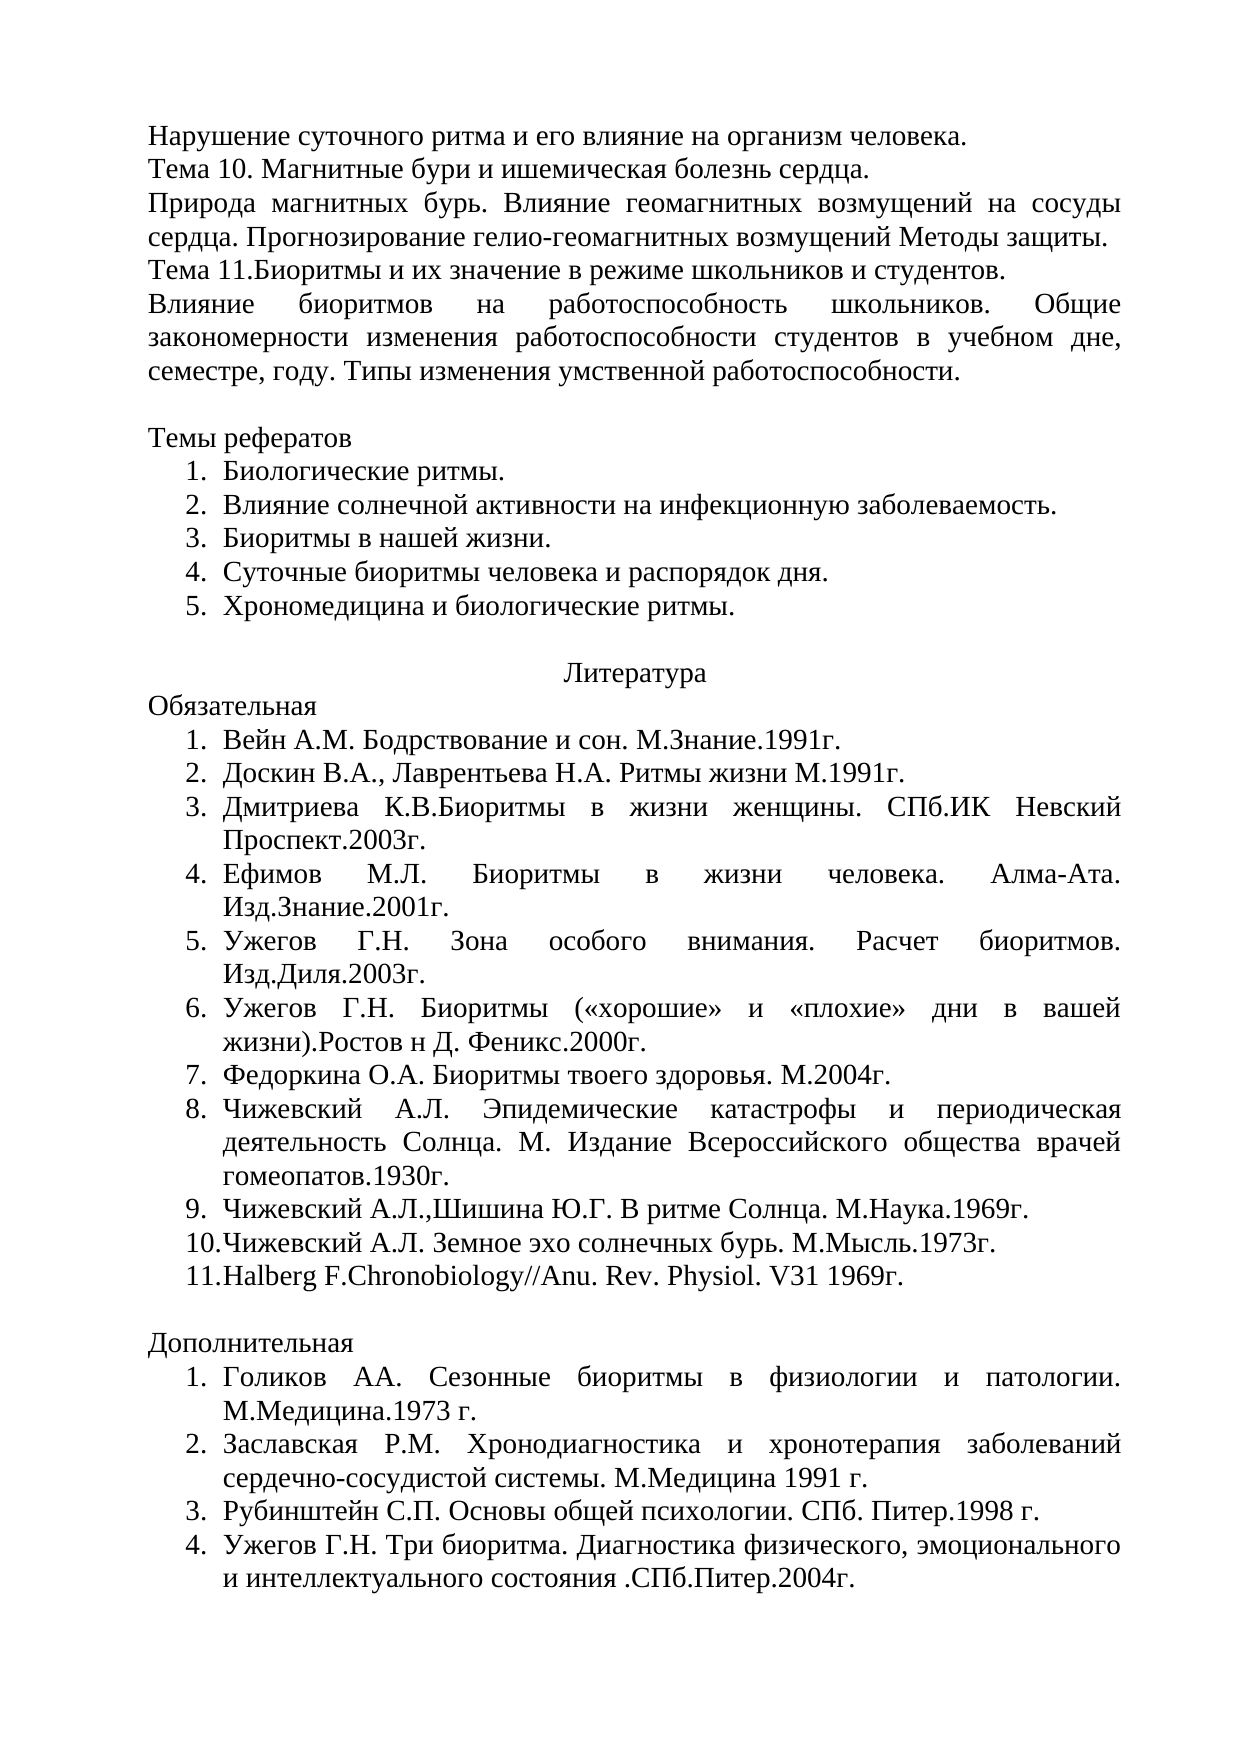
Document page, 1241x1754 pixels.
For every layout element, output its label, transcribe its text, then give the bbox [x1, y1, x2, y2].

text Тема 11.Биоритмы и их значение в режиме школьников и студентов. [148, 252, 1122, 286]
text Дополнительная [148, 1326, 1122, 1359]
list Ужегов Г.Н. Три биоритма. Диагностика физического, эмоционального и интеллектуального состояния .СПб.Питер.2004г. [185, 1527, 1122, 1594]
list Чижевский А.Л.,Шишина Ю.Г. В ритме Солнца. М.Наука.1969г. [185, 1191, 1122, 1225]
list Голиков АА. Сезонные биоритмы в физиологии и патологии. М.Медицина.1973 г. [185, 1359, 1122, 1426]
text Тема 10. Магнитные бури и ишемическая болезнь сердца. [148, 152, 1122, 185]
list Ужегов Г.Н. Зона особого внимания. Расчет биоритмов. Изд.Диля.2003г. [185, 923, 1122, 990]
list Биологические ритмы. [185, 453, 1122, 487]
list Федоркина О.А. Биоритмы твоего здоровья. М.2004г. [185, 1057, 1122, 1091]
text Обязательная [148, 688, 1122, 722]
list Чижевский А.Л. Эпидемические катастрофы и периодическая деятельность Солнца. М. Издание Всероссийского общества врачей гомеопатов.1930г. [185, 1091, 1122, 1191]
list Влияние солнечной активности на инфекционную заболеваемость. [185, 487, 1122, 521]
list Чижевский А.Л. Земное эхо солнечных бурь. М.Мысль.1973г. [185, 1225, 1122, 1258]
text Влияние биоритмов на работоспособность школьников. Общие закономерности изменения работоспособности студентов в учебном дне, семестре, году. Типы изменения умственной работоспособности. [148, 286, 1122, 386]
list Биоритмы в нашей жизни. [185, 521, 1122, 554]
list Доскин В.А., Лаврентьева Н.А. Ритмы жизни М.1991г. [185, 755, 1122, 789]
text Темы рефератов [148, 420, 1122, 453]
list Halberg F.Chronobiology//Anu. Rev. Physiol. V31 1969г. [185, 1258, 1122, 1292]
text Нарушение суточного ритма и его влияние на организм человека. [148, 118, 1122, 152]
list Дмитриева К.В.Биоритмы в жизни женщины. СПб.ИК Невский Проспект.2003г. [185, 789, 1122, 856]
list Рубинштейн С.П. Основы общей психологии. СПб. Питер.1998 г. [185, 1493, 1122, 1527]
list Суточные биоритмы человека и распорядок дня. [185, 554, 1122, 588]
list Ефимов М.Л. Биоритмы в жизни человека. Алма-Ата. Изд.Знание.2001г. [185, 856, 1122, 923]
list Вейн А.М. Бодрствование и сон. М.Знание.1991г. [185, 722, 1122, 755]
text Природа магнитных бурь. Влияние геомагнитных возмущений на сосуды сердца. Прогнозирование гелио-геомагнитных возмущений Методы защиты. [148, 185, 1122, 252]
list Ужегов Г.Н. Биоритмы («хорошие» и «плохие» дни в вашей жизни).Ростов н Д. Феникс.2000г. [185, 990, 1122, 1057]
text Литература [148, 655, 1122, 688]
list Хрономедицина и биологические ритмы. [185, 588, 1122, 621]
list Заславская Р.М. Хронодиагностика и хронотерапия заболеваний сердечно-сосудистой системы. М.Медицина 1991 г. [185, 1426, 1122, 1493]
